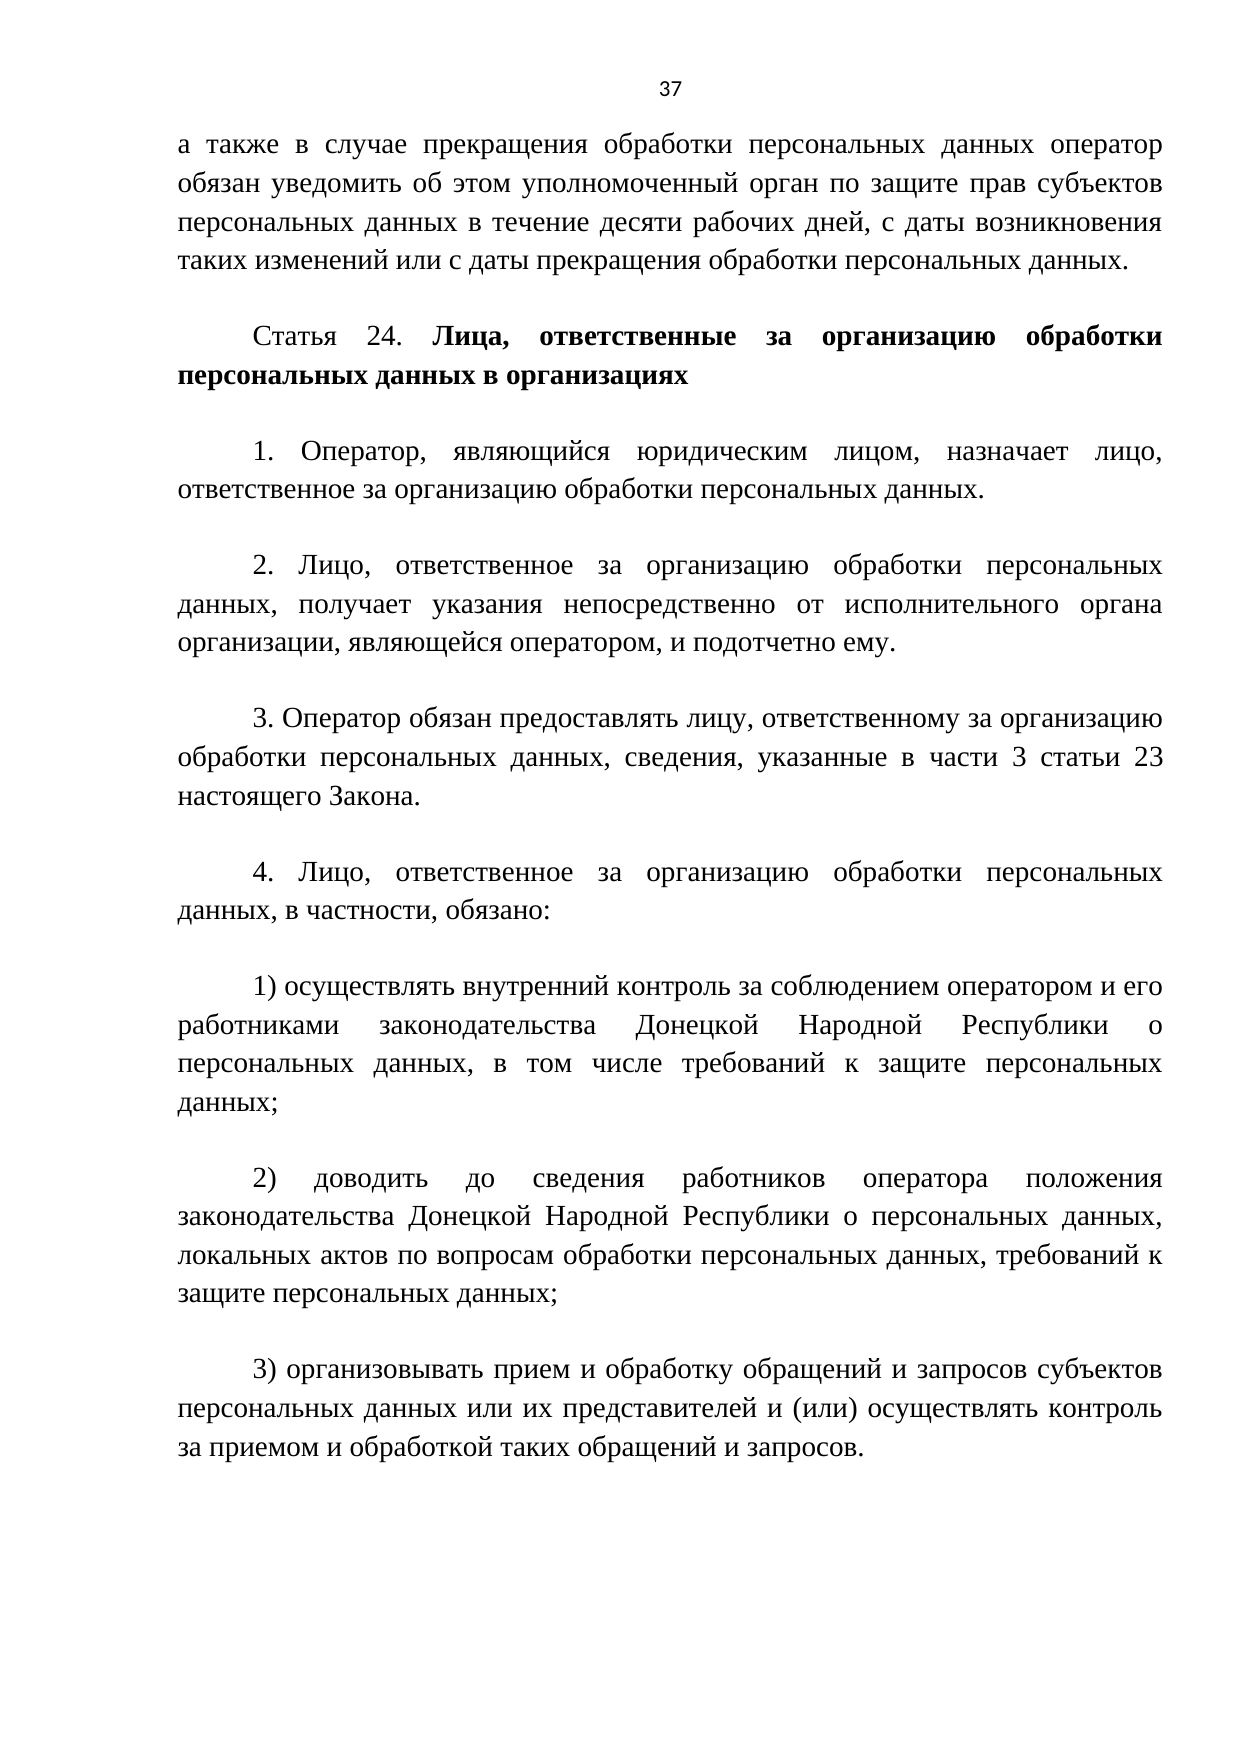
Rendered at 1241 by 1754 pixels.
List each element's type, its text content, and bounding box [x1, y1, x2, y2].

text 4. Лицо, ответственное за организацию обработки персональных данных, в частности, обязано: [177, 854, 1163, 926]
text Статья 24. Лица, ответственные за организацию обработки персональных данных в организациях [177, 318, 1163, 390]
text 2) доводить до сведения работников оператора положения законодательства Донецкой Народной Республики о персональных данных, локальных актов по вопросам обработки персональных данных, требований к защите персональных данных; [177, 1160, 1163, 1309]
text 3. Оператор обязан предоставлять лицу, ответственному за организацию обработки персональных данных, сведения, указанные в части 3 статьи 23 настоящего Закона. [177, 701, 1163, 811]
text 1. Оператор, являющийся юридическим лицом, назначает лицо, ответственное за организацию обработки персональных данных. [177, 433, 1163, 505]
text 1) осуществлять внутренний контроль за соблюдением оператором и его работниками законодательства Донецкой Народной Республики о персональных данных, в том числе требований к защите персональных данных; [177, 968, 1163, 1117]
text 2. Лицо, ответственное за организацию обработки персональных данных, получает указания непосредственно от исполнительного органа организации, являющейся оператором, и подотчетно ему. [177, 547, 1163, 658]
text 3) организовывать прием и обработку обращений и запросов субъектов персональных данных или их представителей и (или) осуществлять контроль за приемом и обработкой таких обращений и запросов. [177, 1352, 1163, 1462]
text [177, 127, 1163, 276]
